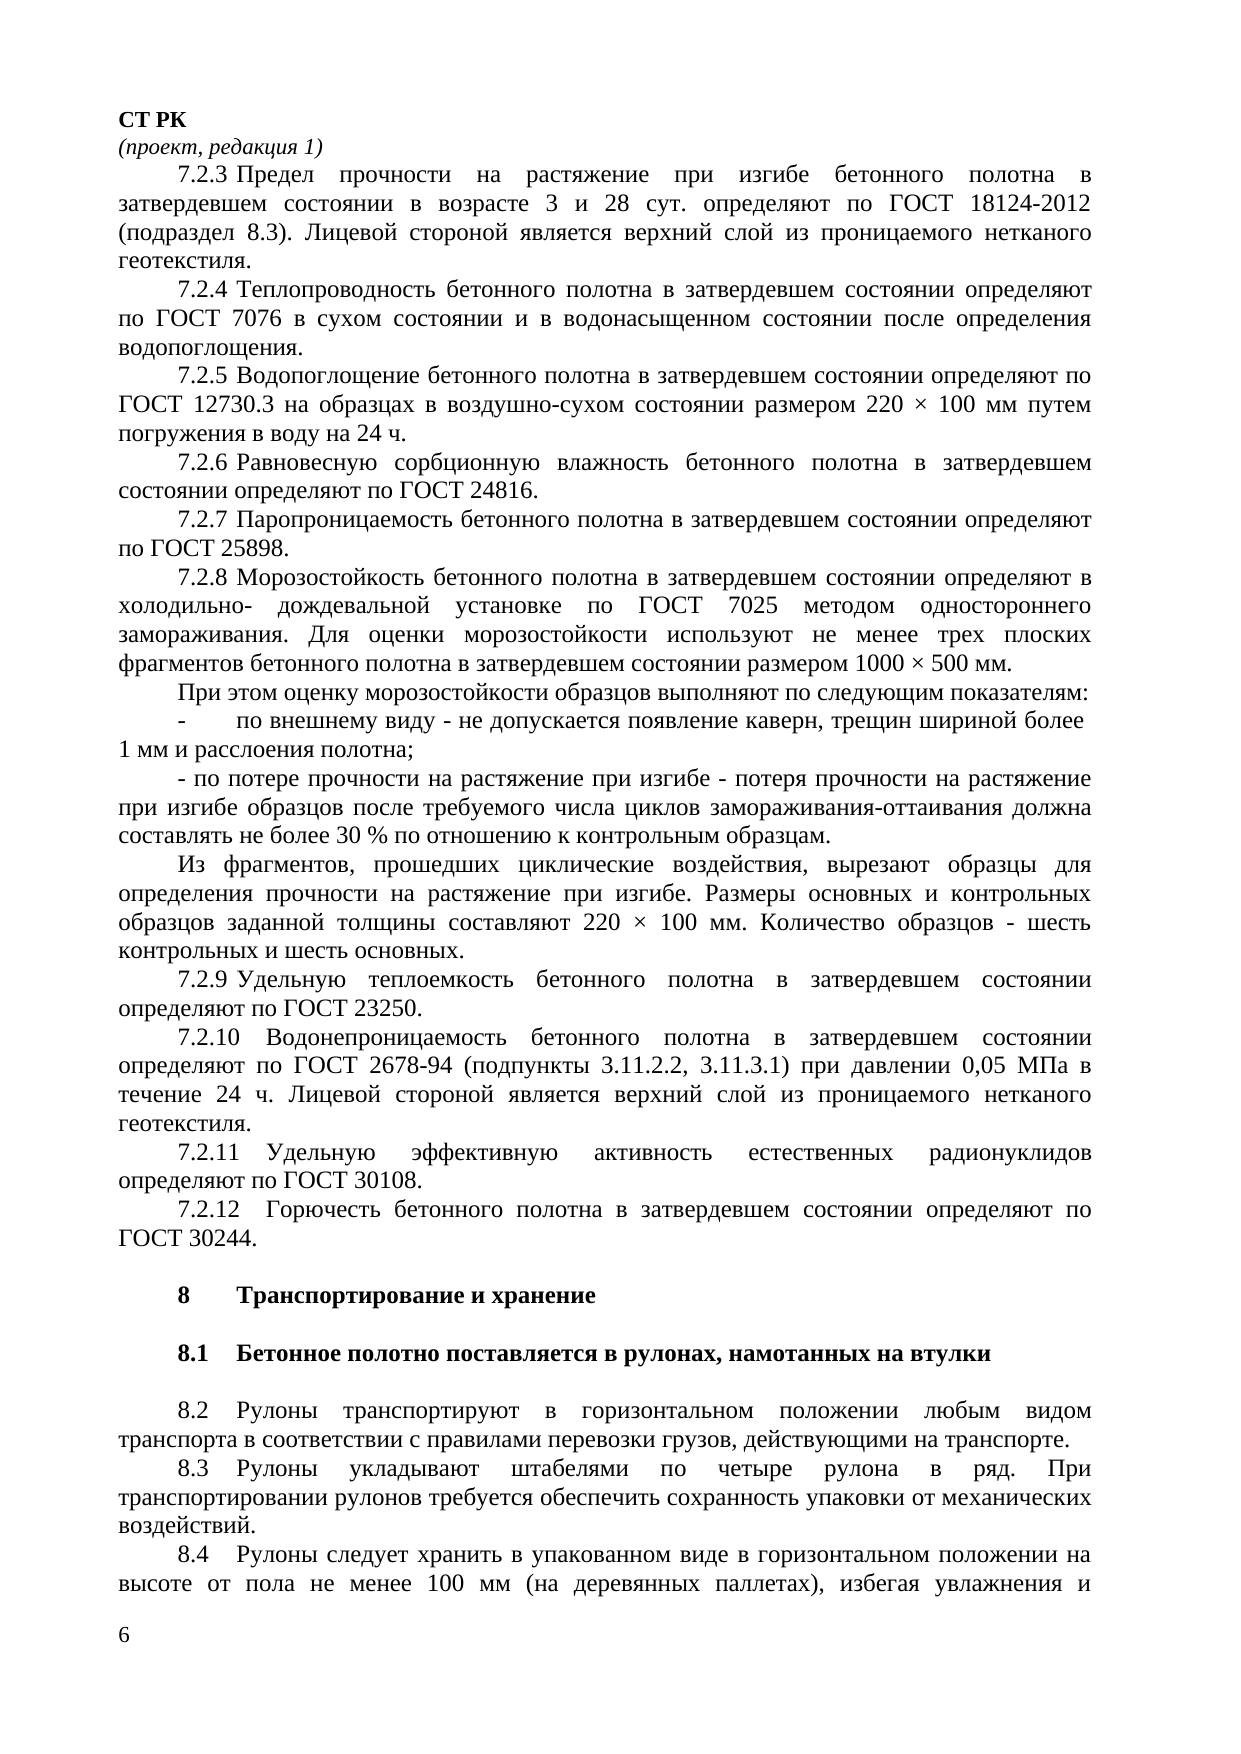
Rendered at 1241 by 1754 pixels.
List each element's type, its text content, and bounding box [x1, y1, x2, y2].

text Из фрагментов, прошедших циклические воздействия, вырезают образцы для определения прочности на растяжение при изгибе. Размеры основных и контрольных образцов заданной толщины составляют 220 × 100 мм. Количество образцов - шесть контрольных и шесть основных. [118, 849, 1092, 964]
text При этом оценку морозостойкости образцов выполняют по следующим показателям: [118, 677, 1092, 705]
text 8.1 Бетонное полотно поставляется в рулонах, намотанных на втулки [118, 1338, 1092, 1367]
text 7.2.12 Горючесть бетонного полотна в затвердевшем состоянии определяют по ГОСТ 30244. [118, 1194, 1092, 1252]
text - по потере прочности на растяжение при изгибе - потеря прочности на растяжение при изгибе образцов после требуемого числа циклов замораживания-оттаивания должна составлять не более 30 % по отношению к контрольным образцам. [118, 763, 1092, 849]
text 8 Транспортирование и хранение [118, 1280, 1092, 1309]
text 7.2.11 Удельную эффективную активность естественных радионуклидов определяют по ГОСТ 30108. [118, 1137, 1092, 1194]
text 7.2.10 Водонепроницаемость бетонного полотна в затвердевшем состоянии определяют по ГОСТ 2678-94 (подпункты 3.11.2.2, 3.11.3.1) при давлении 0,05 МПа в течение 24 ч. Лицевой стороной является верхний слой из проницаемого нетканого геотекстиля. [118, 1022, 1092, 1137]
text 7.2.8 Морозостойкость бетонного полотна в затвердевшем состоянии определяют в холодильно- дождевальной установке по ГОСТ 7025 методом одностороннего замораживания. Для оценки морозостойкости используют не менее трех плоских фрагментов бетонного полотна в затвердевшем состоянии размером 1000 × 500 мм. [118, 562, 1092, 677]
text 8.2 Рулоны транспортируют в горизонтальном положении любым видом транспорта в соответствии с правилами перевозки грузов, действующими на транспорте. [118, 1395, 1092, 1453]
text 8.3 Рулоны укладывают штабелями по четыре рулона в ряд. При транспортировании рулонов требуется обеспечить сохранность упаковки от механических воздействий. [118, 1453, 1092, 1539]
text 7.2.7 Паропроницаемость бетонного полотна в затвердевшем состоянии определяют по ГОСТ 25898. [118, 504, 1092, 562]
text 7.2.4 Теплопроводность бетонного полотна в затвердевшем состоянии определяют по ГОСТ 7076 в сухом состоянии и в водонасыщенном состоянии после определения водопоглощения. [118, 274, 1092, 360]
text - по внешнему виду - не допускается появление каверн, трещин шириной более 1 мм и расслоения полотна; [118, 705, 1092, 763]
text 7.2.6 Равновесную сорбционную влажность бетонного полотна в затвердевшем состоянии определяют по ГОСТ 24816. [118, 447, 1092, 504]
text 7.2.9 Удельную теплоемкость бетонного полотна в затвердевшем состоянии определяют по ГОСТ 23250. [118, 964, 1092, 1022]
text 7.2.5 Водопоглощение бетонного полотна в затвердевшем состоянии определяют по ГОСТ 12730.3 на образцах в воздушно-сухом состоянии размером 220 × 100 мм путем погружения в воду на 24 ч. [118, 360, 1092, 447]
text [118, 1539, 1092, 1597]
text 7.2.3 Предел прочности на растяжение при изгибе бетонного полотна в затвердевшем состоянии в возрасте 3 и 28 сут. определяют по ГОСТ 18124-2012 (подраздел 8.3). Лицевой стороной является верхний слой из проницаемого нетканого геотекстиля. [118, 159, 1092, 274]
